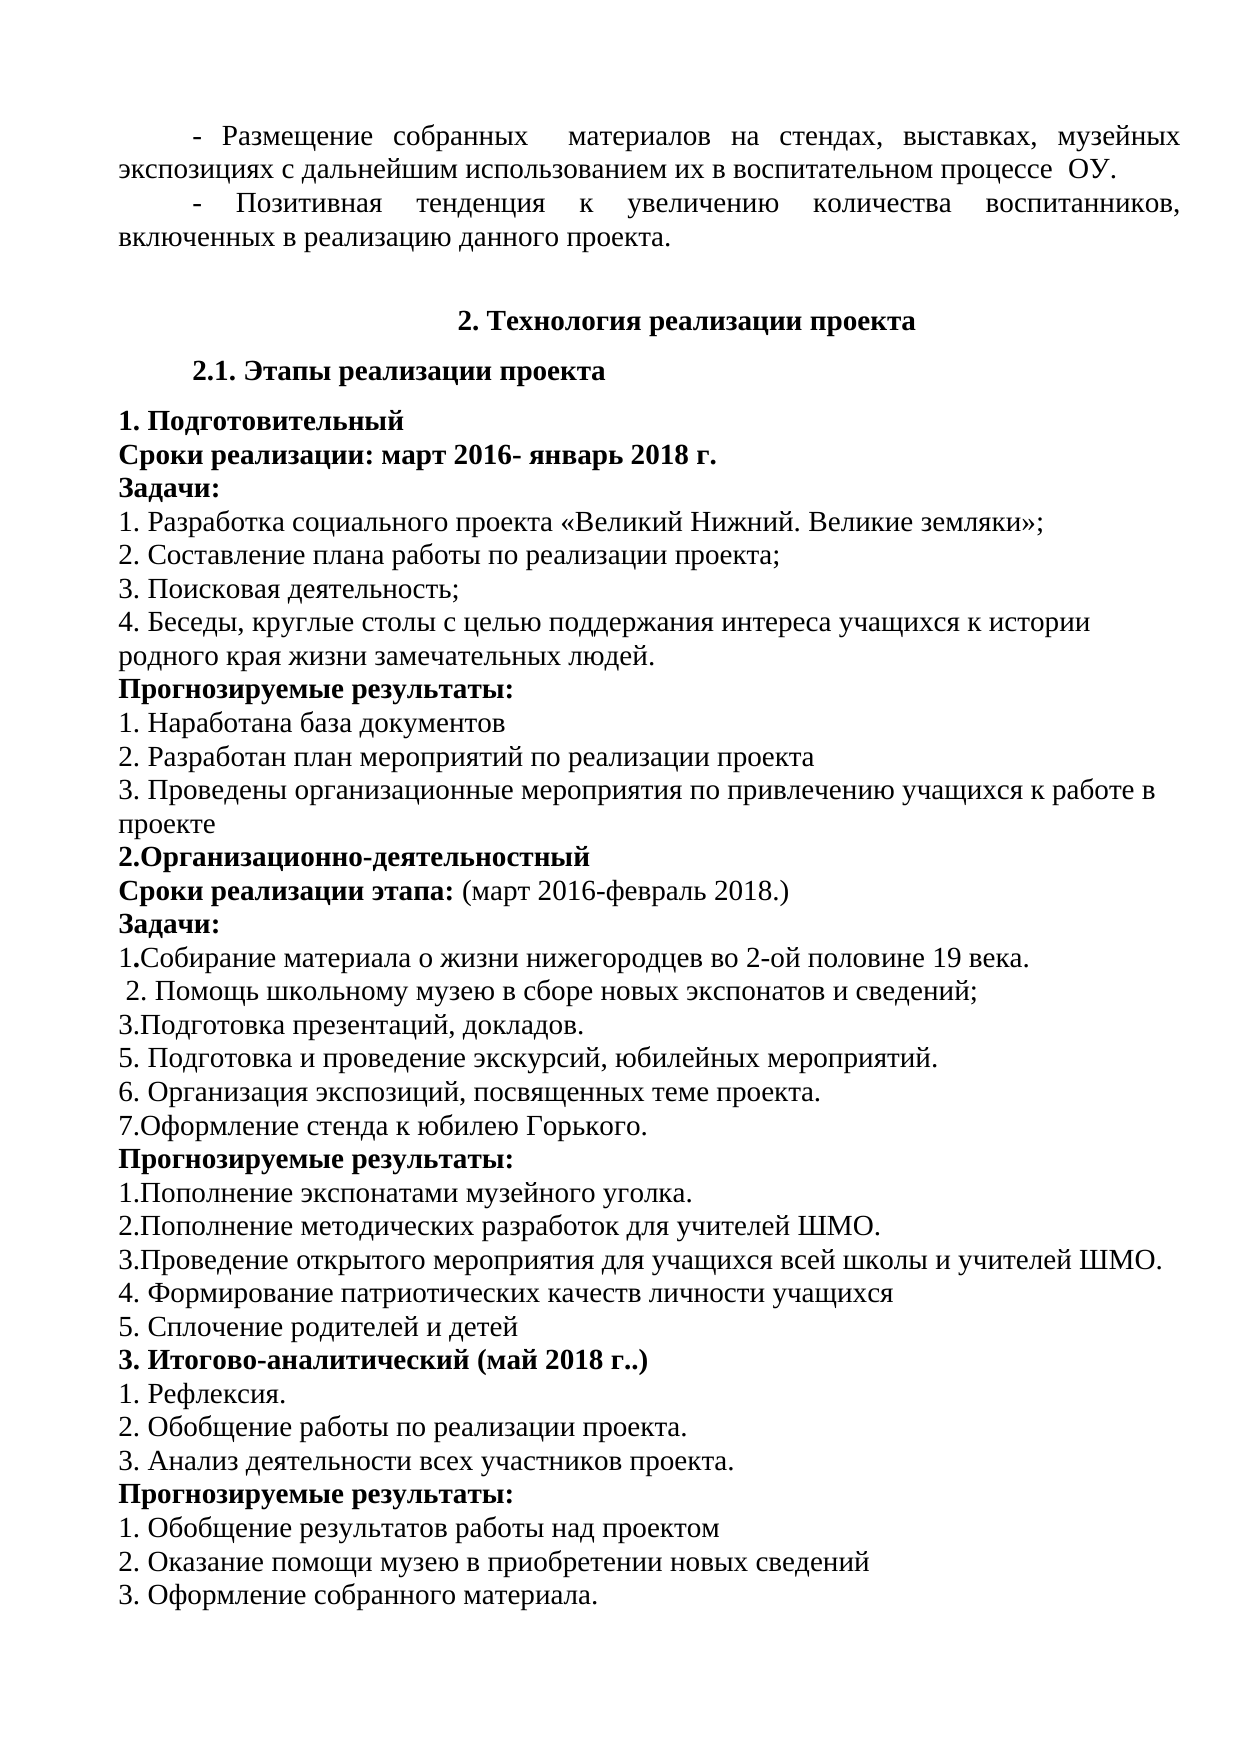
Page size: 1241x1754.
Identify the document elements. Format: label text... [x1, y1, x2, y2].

text 3. Итогово-аналитический (май 2018 г..) [118, 1342, 1181, 1376]
text Прогнозируемые результаты: [118, 1141, 1181, 1175]
text 1. Наработана база документов [118, 705, 1181, 739]
text 1. Обобщение результатов работы над проектом [118, 1510, 1181, 1544]
text 1. Рефлексия. [118, 1376, 1181, 1409]
text - Размещение собранных материалов на стендах, выставках, музейных экспозициях с дальнейшим использованием их в воспитательном процессе ОУ. [118, 118, 1181, 185]
text 3. Проведены организационные мероприятия по привлечению учащихся к работе в проекте [118, 772, 1181, 839]
text 2.Организационно-деятельностный [118, 839, 1181, 873]
text 4. Формирование патриотических качеств личности учащихся [118, 1275, 1181, 1309]
text Прогнозируемые результаты: [118, 1477, 1181, 1510]
text 2. Составление плана работы по реализации проекта; [118, 537, 1181, 571]
text 3. Анализ деятельности всех участников проекта. [118, 1443, 1181, 1477]
text Сроки реализации: март 2016- январь 2018 г. [118, 437, 1181, 470]
text 2.Пополнение методических разработок для учителей ШМО. [118, 1208, 1181, 1242]
text 6. Организация экспозиций, посвященных теме проекта. [118, 1074, 1181, 1108]
text 1.Собирание материала о жизни нижегородцев во 2-ой половине 19 века. [118, 940, 1181, 973]
text Задачи: [118, 470, 1181, 504]
text 2. Обобщение работы по реализации проекта. [118, 1409, 1181, 1443]
text 5. Подготовка и проведение экскурсий, юбилейных мероприятий. [118, 1041, 1181, 1074]
text 3.Проведение открытого мероприятия для учащихся всей школы и учителей ШМО. [118, 1242, 1181, 1275]
text 2.1. Этапы реализации проекта [118, 353, 1181, 386]
text Задачи: [118, 906, 1181, 940]
text 1. Подготовительный [118, 403, 1181, 437]
text 2. Технология реализации проекта [118, 303, 1181, 336]
text 3. Оформление собранного материала. [118, 1577, 1181, 1611]
text 1. Разработка социального проекта «Великий Нижний. Великие земляки»; [118, 504, 1181, 537]
text 1.Пополнение экспонатами музейного уголка. [118, 1175, 1181, 1208]
text 2. Помощь школьному музею в сборе новых экспонатов и сведений; [118, 973, 1181, 1007]
text 4. Беседы, круглые столы с целью поддержания интереса учащихся к истории [118, 604, 1181, 638]
text 3.Подготовка презентаций, докладов. [118, 1007, 1181, 1041]
text 5. Сплочение родителей и детей [118, 1309, 1181, 1342]
text родного края жизни замечательных людей. [118, 638, 1181, 672]
text Прогнозируемые результаты: [118, 672, 1181, 705]
text Сроки реализации этапа: (март 2016-февраль 2018.) [118, 873, 1181, 906]
text 3. Поисковая деятельность; [118, 571, 1181, 604]
text 2. Оказание помощи музею в приобретении новых сведений [118, 1544, 1181, 1577]
text 7.Оформление стенда к юбилею Горького. [118, 1108, 1181, 1141]
text 2. Разработан план мероприятий по реализации проекта [118, 739, 1181, 772]
text - Позитивная тенденция к увеличению количества воспитанников, включенных в реализацию данного проекта. [118, 185, 1181, 252]
